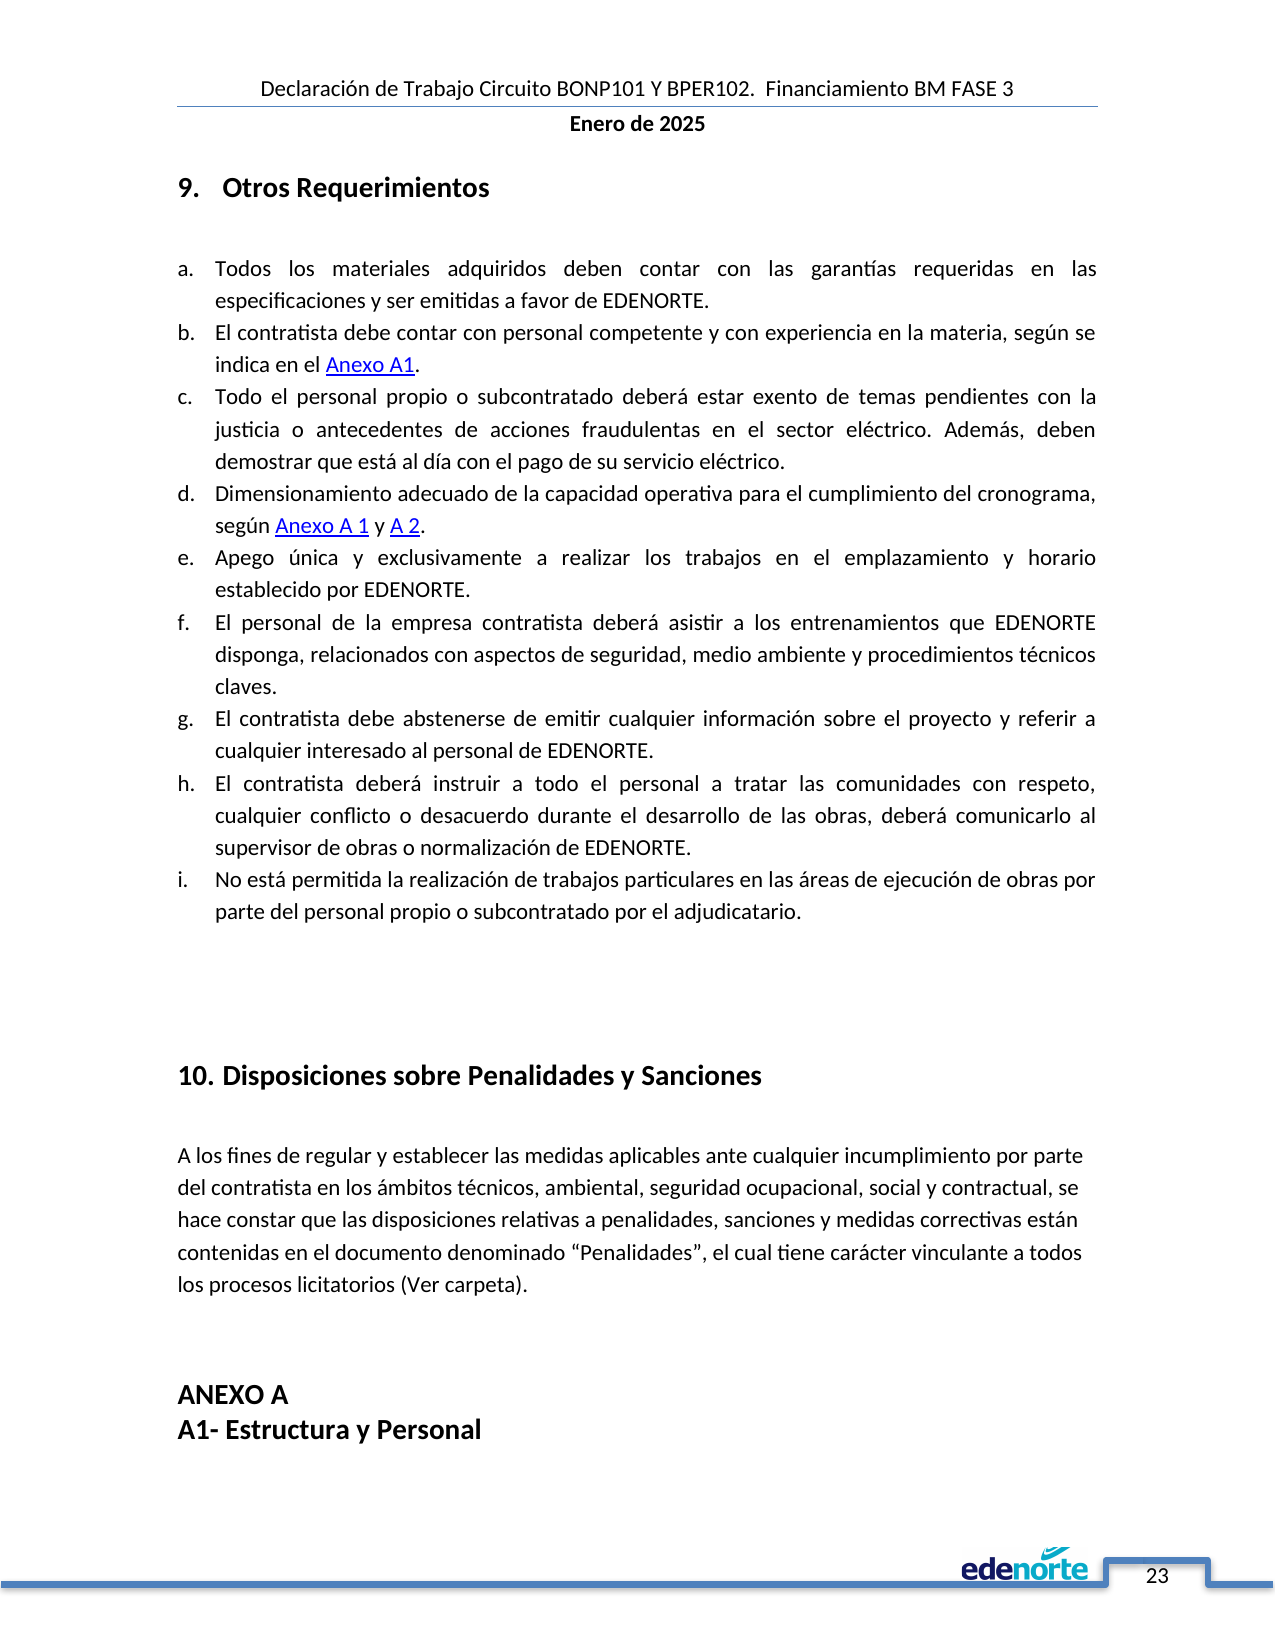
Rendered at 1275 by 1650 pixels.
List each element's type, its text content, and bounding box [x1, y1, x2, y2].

list El personal de la empresa contratista deberá asistir a los entrenamientos que EDENORTE disponga, relacionados con aspectos de seguridad, medio ambiente y procedimientos técnicos claves. [177, 608, 1098, 700]
list Todo el personal propio o subcontratado deberá estar exento de temas pendientes con la justicia o antecedentes de acciones fraudulentas en el sector eléctrico. Además, deben demostrar que está al día con el pago de su servicio eléctrico. [177, 382, 1098, 475]
subtitle A1- Estructura y Personal [177, 1411, 1098, 1447]
subtitle Disposiciones sobre Penalidades y Sanciones [177, 1057, 1098, 1092]
subtitle ANEXO A [177, 1376, 1098, 1411]
list No está permitida la realización de trabajos particulares en las áreas de ejecución de obras por parte del personal propio o subcontratado por el adjudicatario. [177, 865, 1098, 926]
list El contratista debe contar con personal competente y con experiencia en la materia, según se indica en el Anexo A1. [177, 318, 1098, 378]
list El contratista deberá instruir a todo el personal a tratar las comunidades con respeto, cualquier conflicto o desacuerdo durante el desarrollo de las obras, deberá comunicarlo al supervisor de obras o normalización de EDENORTE. [177, 769, 1098, 861]
subtitle Otros Requerimientos [177, 169, 1098, 205]
picture [961, 1547, 1088, 1580]
list Todos los materiales adquiridos deben contar con las garantías requeridas en las especificaciones y ser emitidas a favor de EDENORTE. [177, 254, 1098, 314]
list El contratista debe abstenerse de emitir cualquier información sobre el proyecto y referir a cualquier interesado al personal de EDENORTE. [177, 704, 1098, 764]
list Apego única y exclusivamente a realizar los trabajos en el emplazamiento y horario establecido por EDENORTE. [177, 543, 1098, 604]
list Dimensionamiento adecuado de la capacidad operativa para el cumplimiento del cronograma, según Anexo A 1 y A 2. [177, 479, 1098, 539]
text A los fines de regular y establecer las medidas aplicables ante cualquier incumplimiento por parte del contratista en los ámbitos técnicos, ambiental, seguridad ocupacional, social y contractual, se hace constar que las disposiciones relativas a penalidades, sanciones y medidas correctivas están contenidas en el documento denominado “Penalidades”, el cual tiene carácter vinculante a todos los procesos licitatorios (Ver carpeta). [177, 1141, 1098, 1298]
